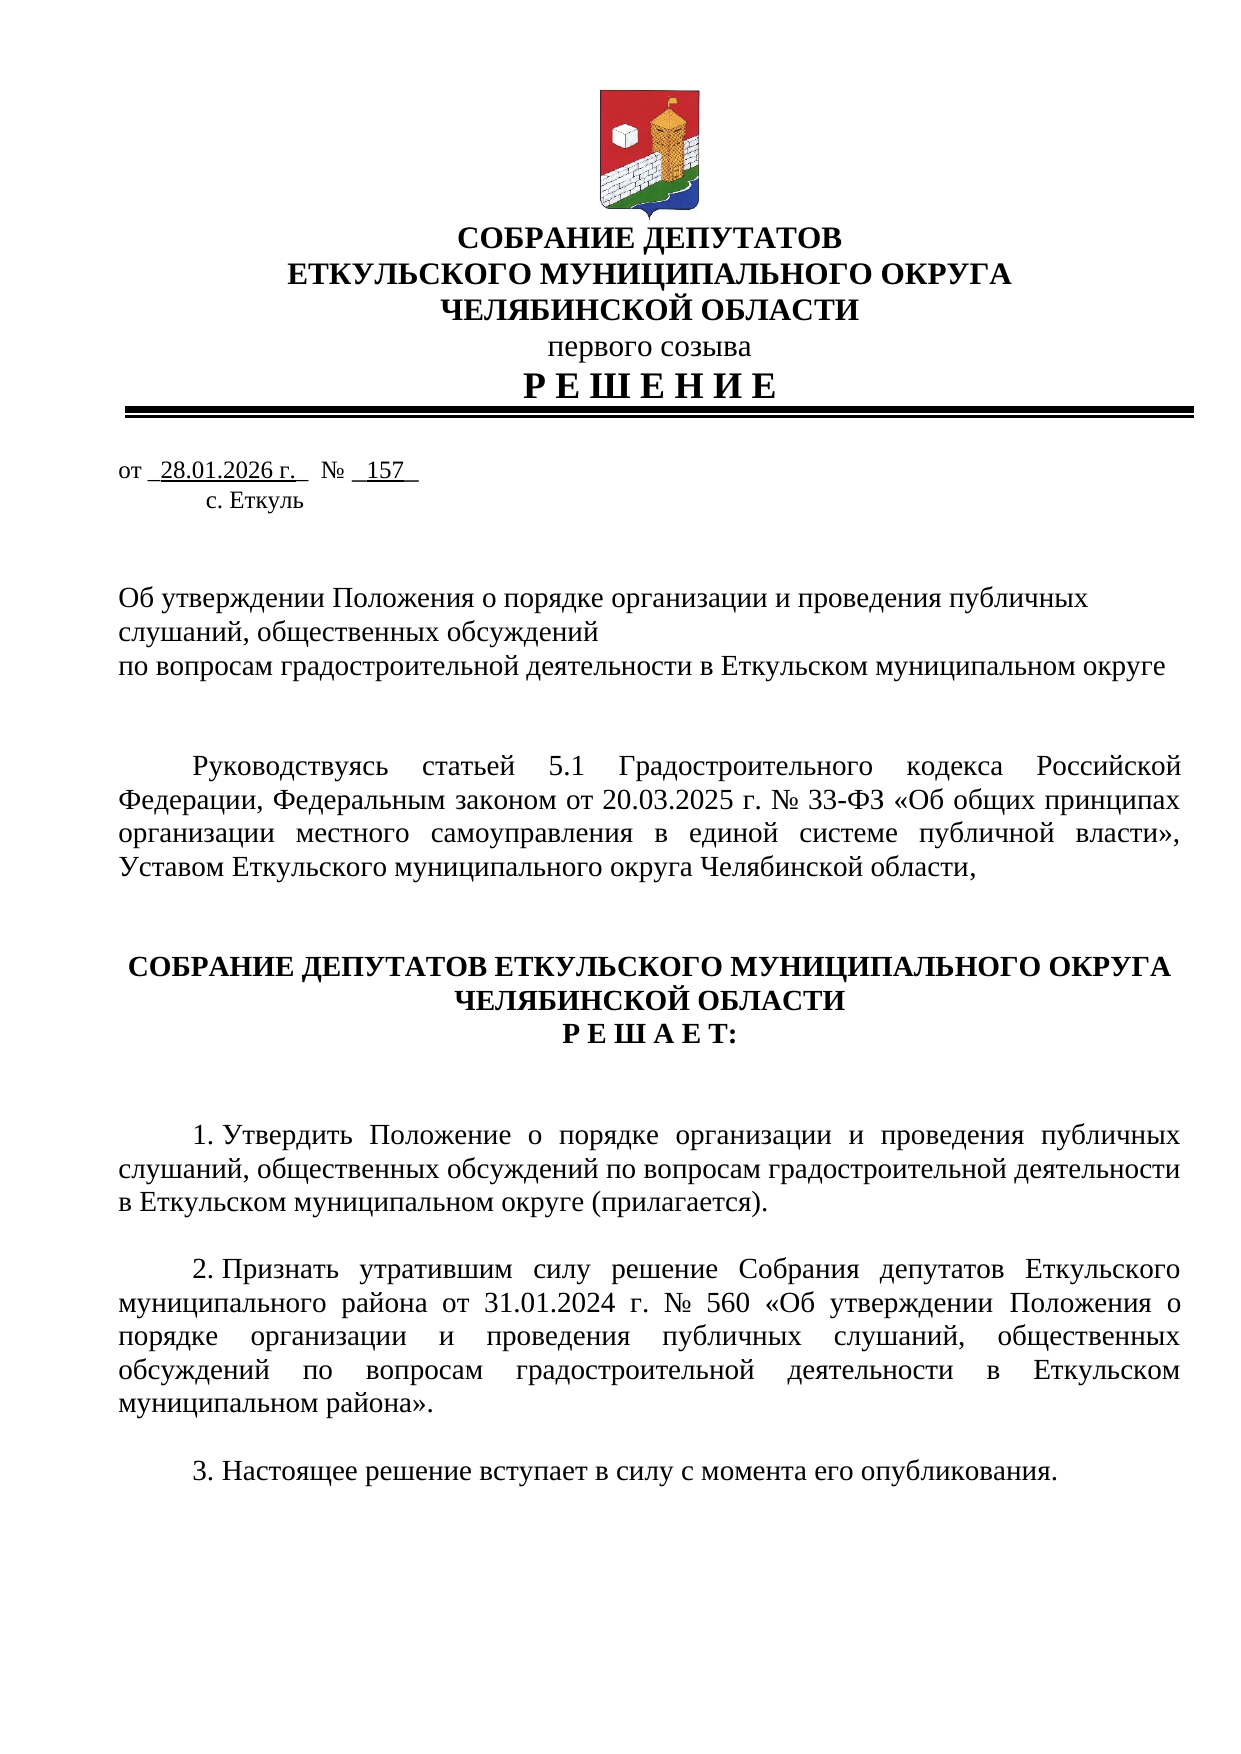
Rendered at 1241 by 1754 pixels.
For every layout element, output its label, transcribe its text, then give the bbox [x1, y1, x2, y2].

picture [599, 88, 701, 220]
text ЧЕЛЯБИНСКОЙ ОБЛАСТИ [118, 291, 1181, 327]
text Об утверждении Положения о порядке организации и проведения публичных слушаний, общественных обсуждений [118, 581, 1181, 648]
text Р Е Ш Е Н И Е [118, 363, 1181, 406]
list Утвердить Положение о порядке организации и проведения публичных слушаний, общественных обсуждений по вопросам градостроительной деятельности в Еткульском муниципальном округе (прилагается). [118, 1117, 1181, 1218]
list Признать утратившим силу решение Собрания депутатов Еткульского муниципального района от 31.01.2024 г. № 560 «Об утверждении Положения о порядке организации и проведения публичных слушаний, общественных обсуждений по вопросам градостроительной деятельности в Еткульском муниципальном района». [118, 1251, 1181, 1419]
text Р Е Ш А Е Т: [118, 1017, 1181, 1050]
text от _28.01.2026 г._ № _157_ [118, 451, 1181, 485]
text Руководствуясь статьей 5.1 Градостроительного кодекса Российской Федерации, Федеральным законом от 20.03.2025 г. № 33-ФЗ «Об общих принципах организации местного самоуправления в единой системе публичной власти», Уставом Еткульского муниципального округа Челябинской области, [118, 748, 1181, 882]
text с. Еткуль [118, 485, 1181, 513]
list Настоящее решение вступает в силу с момента его опубликования. [118, 1453, 1181, 1486]
text СОБРАНИЕ ДЕПУТАТОВ [118, 219, 1181, 255]
text ЧЕЛЯБИНСКОЙ ОБЛАСТИ [118, 983, 1181, 1017]
text ЕТКУЛЬСКОГО МУНИЦИПАЛЬНОГО ОКРУГА [118, 255, 1181, 291]
text первого созыва [118, 327, 1181, 363]
text по вопросам градостроительной деятельности в Еткульском муниципальном округе [118, 648, 1181, 681]
text СОБРАНИЕ ДЕПУТАТОВ ЕТКУЛЬСКОГО МУНИЦИПАЛЬНОГО ОКРУГА [118, 949, 1181, 983]
